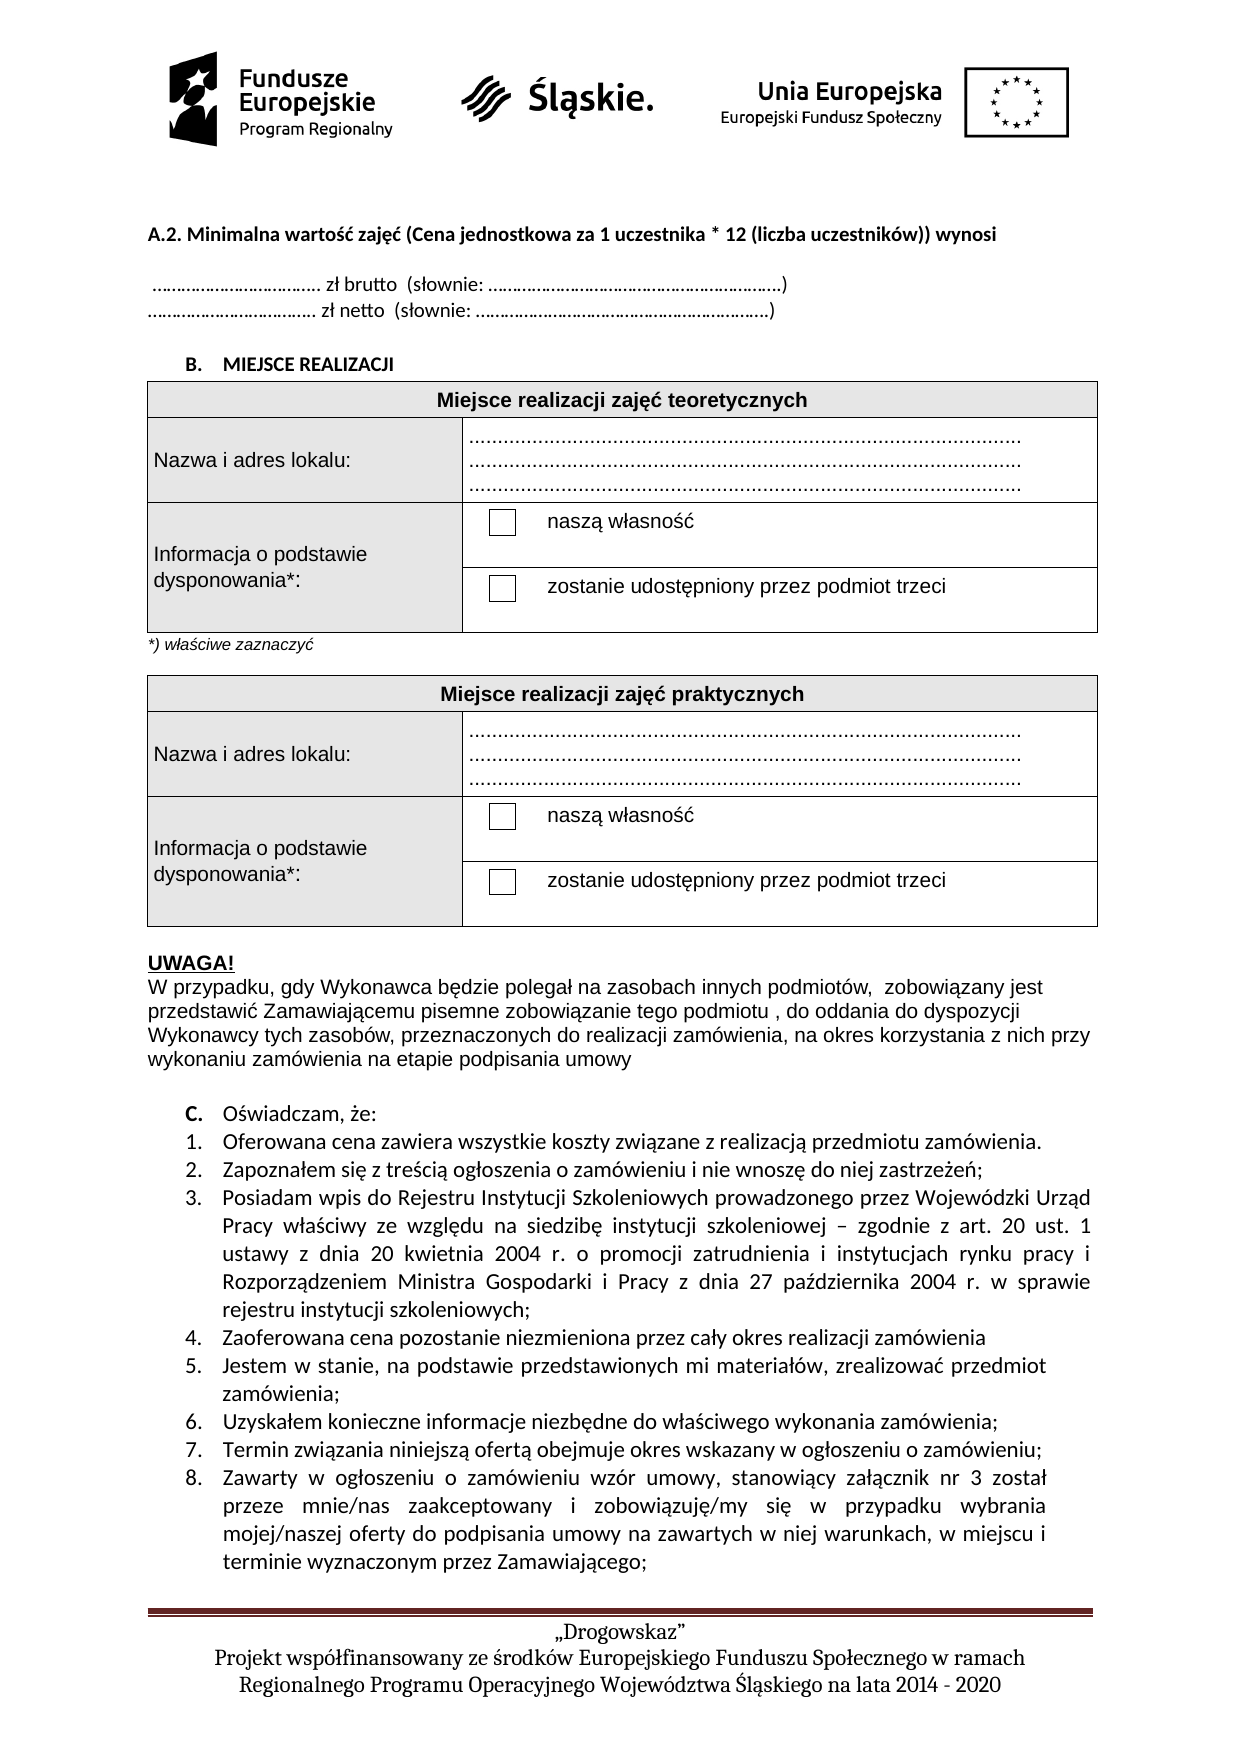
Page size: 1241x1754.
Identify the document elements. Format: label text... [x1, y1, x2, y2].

table_cell Informacja o podstawie dysponowania*: [148, 797, 462, 926]
text …………………………….. zł netto (słownie: …………………………………………………….) [148, 297, 1093, 322]
text A.2. Minimalna wartość zajęć (Cena jednostkowa za 1 uczestnika * 12 (liczba uczestników)) wynosi [148, 221, 1093, 246]
table_cell naszą własność [541, 503, 1097, 567]
table_cell [463, 503, 541, 567]
list Termin związania niniejszą ofertą obejmuje okres wskazany w ogłoszeniu o zamówieniu; [185, 1435, 1048, 1463]
list Zapoznałem się z treścią ogłoszenia o zamówieniu i nie wnoszę do niej zastrzeżeń; [185, 1155, 1048, 1183]
text …………………………….. zł brutto (słownie: …………………………………………………….) [148, 272, 1093, 297]
table_cell Nazwa i adres lokalu: [148, 712, 462, 796]
table_cell Nazwa i adres lokalu: [148, 418, 462, 502]
list Zaoferowana cena pozostanie niezmieniona przez cały okres realizacji zamówienia [185, 1323, 1048, 1351]
table_cell ................................................................................................ ................................................................................................ ................................................................................................ [463, 712, 1097, 796]
table_cell zostanie udostępniony przez podmiot trzeci [541, 862, 1097, 926]
picture [147, 29, 1091, 168]
list MIEJSCE REALIZACJI [185, 352, 1093, 377]
text W przypadku, gdy Wykonawca będzie polegał na zasobach innych podmiotów, zobowiązany jest przedstawić Zamawiającemu pisemne zobowiązanie tego podmiotu , do oddania do dyspozycji Wykonawcy tych zasobów, przeznaczonych do realizacji zamówienia, na okres korzystania z nich przy wykonaniu zamówienia na etapie podpisania umowy [148, 975, 1093, 1071]
list Uzyskałem konieczne informacje niezbędne do właściwego wykonania zamówienia; [185, 1407, 1048, 1435]
table_header Miejsce realizacji zajęć praktycznych [148, 676, 1097, 711]
table_header Miejsce realizacji zajęć teoretycznych [148, 382, 1097, 417]
list Oferowana cena zawiera wszystkie koszty związane z realizacją przedmiotu zamówienia. [185, 1127, 1048, 1155]
table_cell zostanie udostępniony przez podmiot trzeci [541, 568, 1097, 632]
table_cell [463, 862, 541, 926]
table_cell [463, 797, 541, 861]
list Zawarty w ogłoszeniu o zamówieniu wzór umowy, stanowiący załącznik nr 3 został przeze mnie/nas zaakceptowany i zobowiązuję/my się w przypadku wybrania mojej/naszej oferty do podpisania umowy na zawartych w niej warunkach, w miejscu i terminie wyznaczonym przez Zamawiającego; [185, 1463, 1048, 1575]
text *) właściwe zaznaczyć [148, 633, 1093, 654]
table_cell Informacja o podstawie dysponowania*: [148, 503, 462, 632]
table_cell naszą własność [541, 797, 1097, 861]
table_cell [463, 568, 541, 632]
list Oświadczam, że: [185, 1099, 1048, 1127]
list Posiadam wpis do Rejestru Instytucji Szkoleniowych prowadzonego przez Wojewódzki Urząd Pracy właściwy ze względu na siedzibę instytucji szkoleniowej – zgodnie z art. 20 ust. 1 ustawy z dnia 20 kwietnia 2004 r. o promocji zatrudnienia i instytucjach rynku pracy i Rozporządzeniem Ministra Gospodarki i Pracy z dnia 27 października 2004 r. w sprawie rejestru instytucji szkoleniowych; [185, 1183, 1093, 1323]
list Jestem w stanie, na podstawie przedstawionych mi materiałów, zrealizować przedmiot zamówienia; [185, 1351, 1048, 1407]
text UWAGA! [148, 951, 1093, 975]
table_cell ................................................................................................ ................................................................................................ ................................................................................................ [463, 418, 1097, 502]
